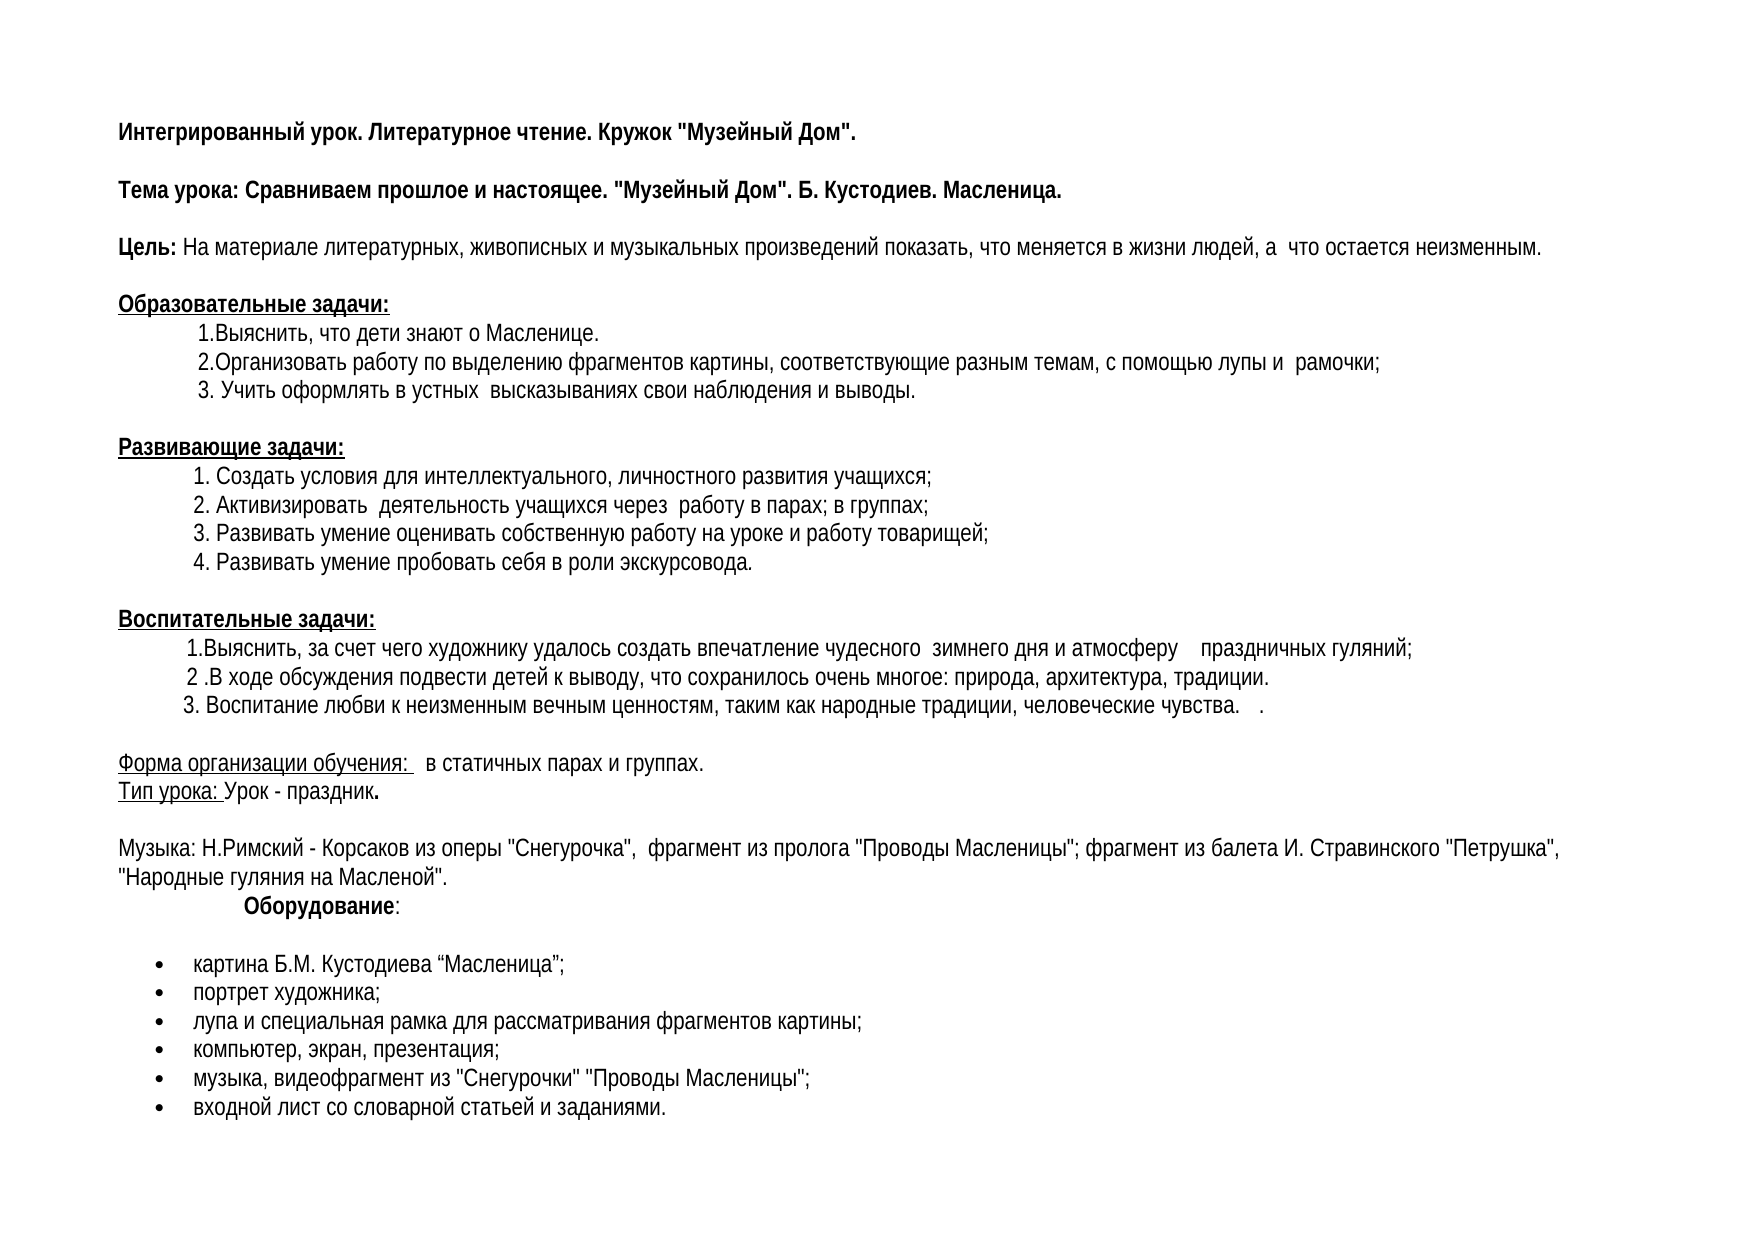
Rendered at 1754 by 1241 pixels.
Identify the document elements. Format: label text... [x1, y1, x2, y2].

text 1.Выяснить, за счет чего художнику удалось создать впечатление чудесного зимнего дня и атмосферу праздничных гуляний; [118, 633, 1636, 662]
text 4. Развивать умение пробовать себя в роли экскурсовода. [193, 547, 1636, 576]
text 1. Создать условия для интеллектуального, личностного развития учащихся; [193, 461, 1636, 490]
text Музыка: Н.Римский - Корсаков из оперы "Снегурочка", фрагмент из пролога "Проводы Масленицы"; фрагмент из балета И. Стравинского "Петрушка", "Народные гуляния на Масленой". [118, 833, 1636, 891]
text Оборудование: [118, 891, 1636, 919]
text 3. Воспитание любви к неизменным вечным ценностям, таким как народные традиции, человеческие чувства. . [118, 690, 1636, 719]
list музыка, видеофрагмент из "Снегурочки" "Проводы Масленицы"; [156, 1063, 1636, 1092]
text Тип урока: Урок - праздник. [118, 776, 1636, 805]
text 3. Развивать умение оценивать собственную работу на уроке и работу товарищей; [193, 518, 1636, 547]
list лупа и специальная рамка для рассматривания фрагментов картины; [156, 1006, 1636, 1034]
text 2.Организовать работу по выделению фрагментов картины, соответствующие разным темам, с помощью лупы и рамочки; [118, 346, 1636, 375]
text Развивающие задачи: [118, 432, 1636, 461]
text Интегрированный урок. Литературное чтение. Кружок "Музейный Дом". [118, 117, 1636, 146]
list картина Б.М. Кустодиева “Масленица”; [156, 948, 1636, 977]
list компьютер, экран, презентация; [156, 1034, 1636, 1063]
text Воспитательные задачи: [118, 604, 1636, 633]
text Цель: На материале литературных, живописных и музыкальных произведений показать, что меняется в жизни людей, а что остается неизменным. [118, 232, 1636, 261]
text 2 .В ходе обсуждения подвести детей к выводу, что сохранилось очень многое: природа, архитектура, традиции. [118, 662, 1636, 690]
text 2. Активизировать деятельность учащихся через работу в парах; в группах; [193, 490, 1636, 518]
text Форма организации обучения: в статичных парах и группах. [118, 747, 1636, 776]
list портрет художника; [156, 977, 1636, 1006]
text Тема урока: Сравниваем прошлое и настоящее. "Музейный Дом". Б. Кустодиев. Масленица. [118, 174, 1636, 203]
list входной лист со словарной статьей и заданиями. [156, 1092, 1636, 1120]
text 3. Учить оформлять в устных высказываниях свои наблюдения и выводы. [118, 375, 1636, 404]
text Образовательные задачи: [118, 289, 1636, 318]
text 1.Выяснить, что дети знают о Масленице. [118, 318, 1636, 346]
